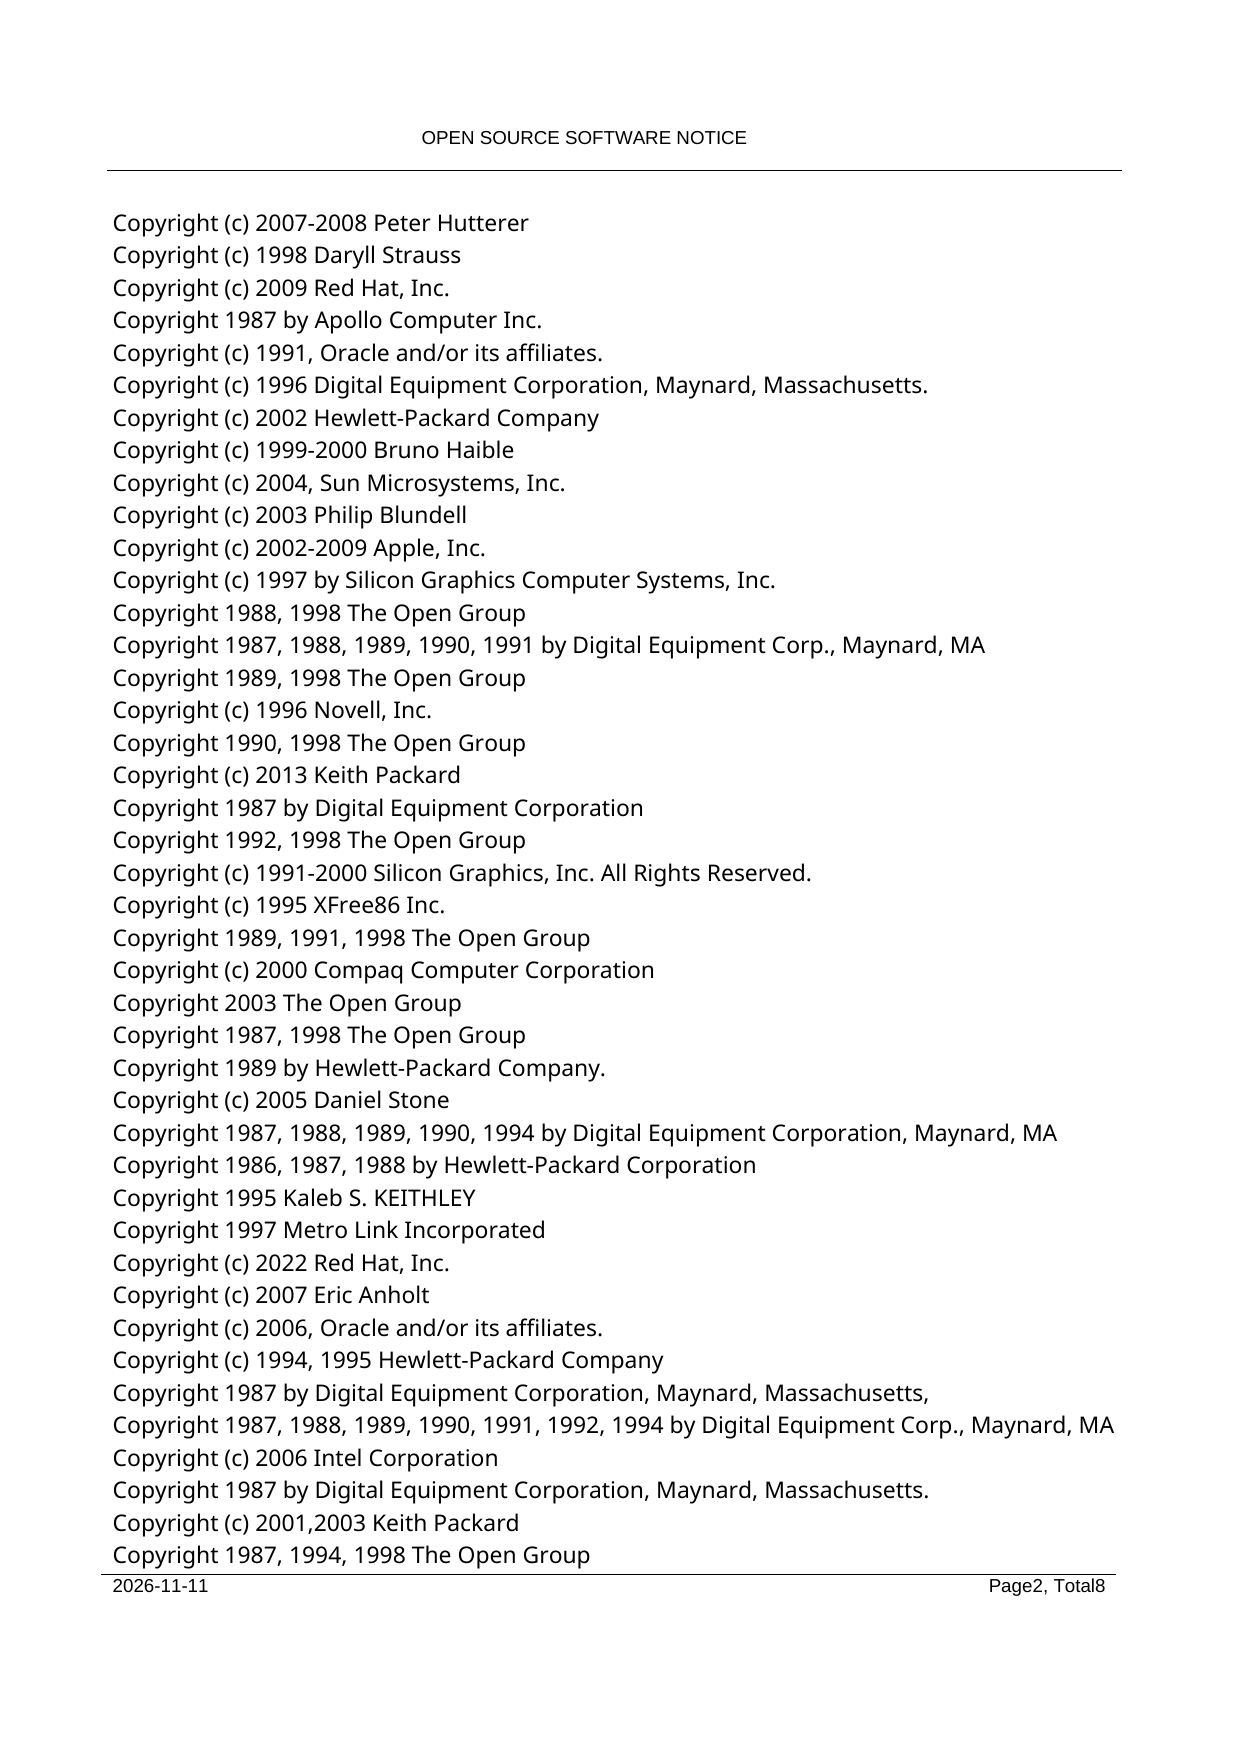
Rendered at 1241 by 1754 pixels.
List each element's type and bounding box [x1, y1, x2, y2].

text [112, 206, 1128, 1571]
